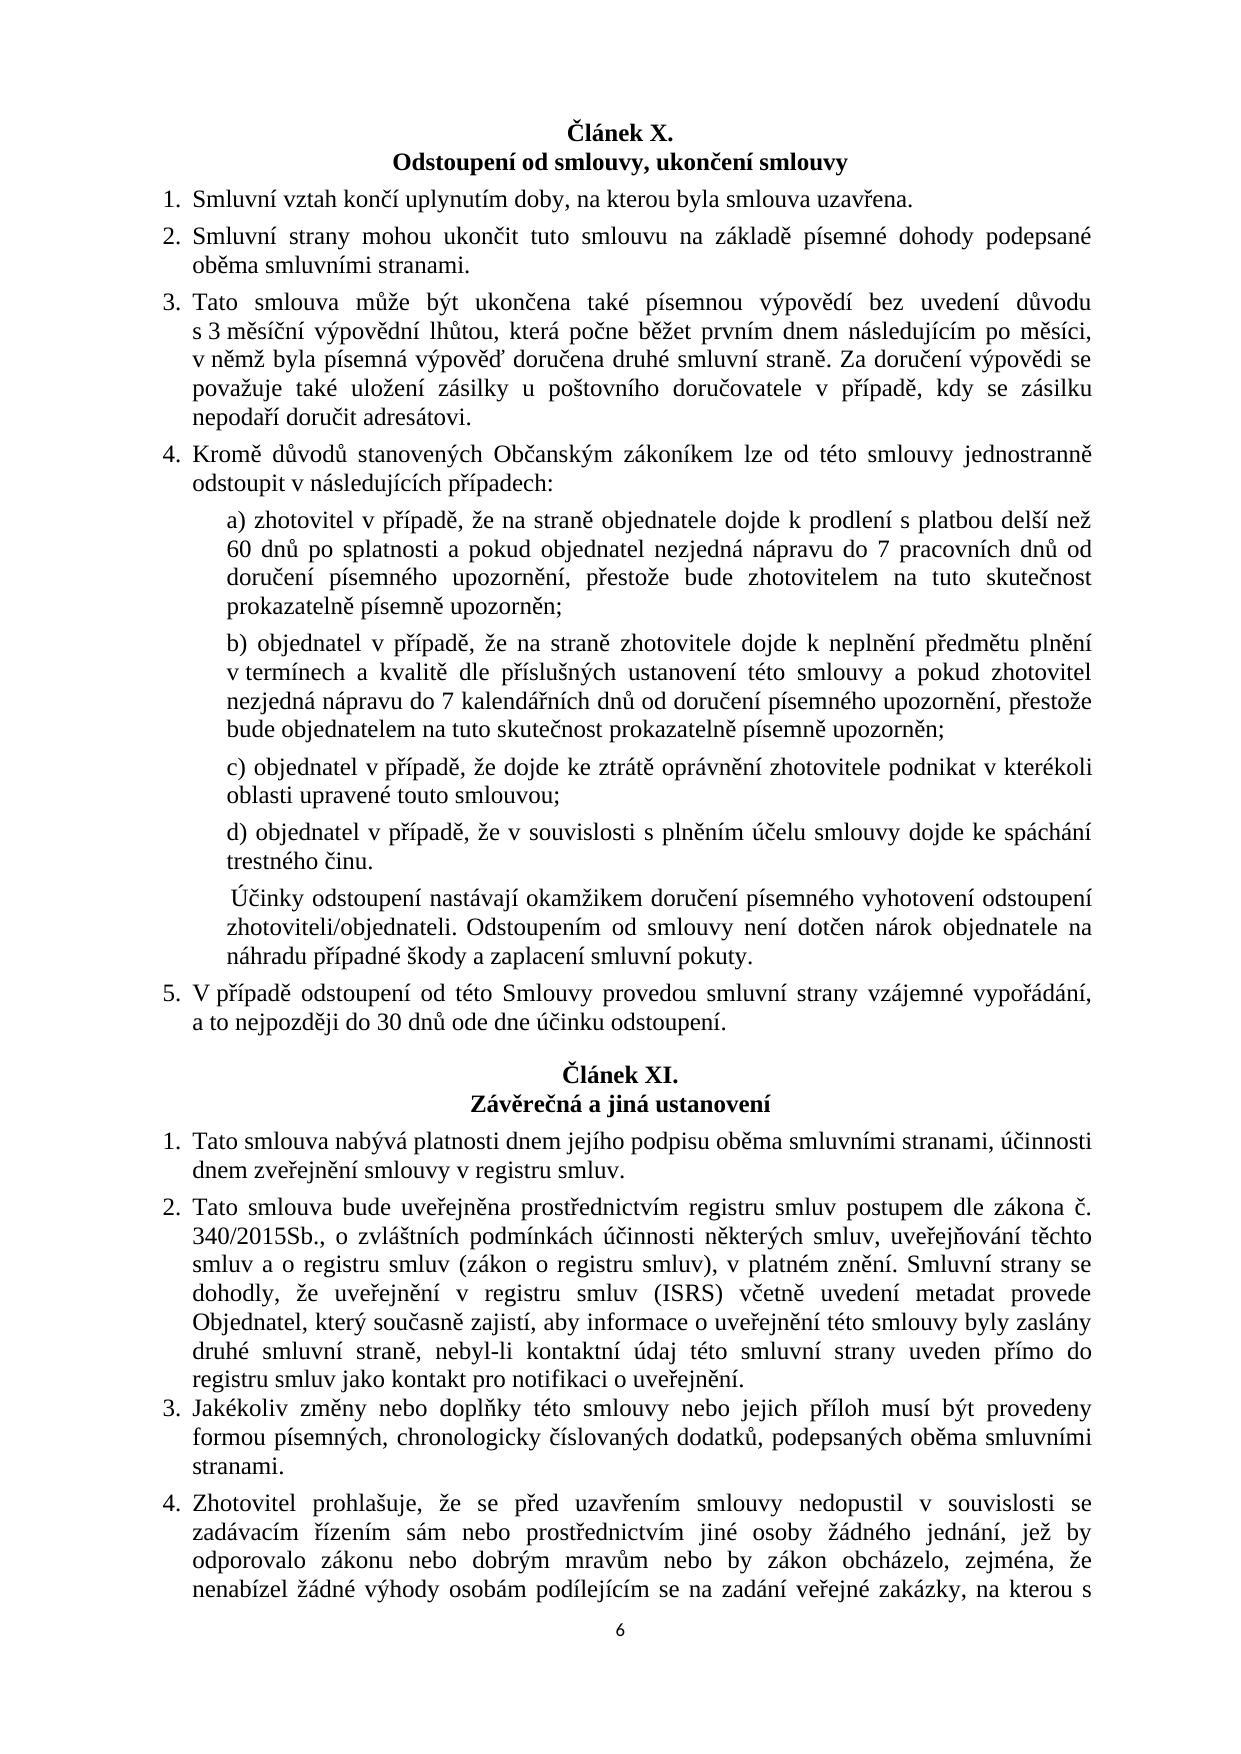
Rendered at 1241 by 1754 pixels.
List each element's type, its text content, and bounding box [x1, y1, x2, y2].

list Tato smlouva nabývá platnosti dnem jejího podpisu oběma smluvními stranami, účinnosti dnem zveřejnění smlouvy v registru smluv. [162, 1126, 1093, 1184]
text b) objednatel v případě, že na straně zhotovitele dojde k neplnění předmětu plnění v termínech a kvalitě dle příslušných ustanovení této smlouvy a pokud zhotovitel nezjedná nápravu do 7 kalendářních dnů od doručení písemného upozornění, přestože bude objednatelem na tuto skutečnost prokazatelně písemně upozorněn; [226, 628, 1093, 743]
list V případě odstoupení od této Smlouvy provedou smluvní strany vzájemné vypořádání, a to nejpozději do 30 dnů ode dne účinku odstoupení. [162, 978, 1093, 1035]
text Článek X. [148, 118, 1093, 147]
text Účinky odstoupení nastávají okamžikem doručení písemného vyhotovení odstoupení zhotoviteli/objednateli. Odstoupením od smlouvy není dotčen nárok objednatele na náhradu případné škody a zaplacení smluvní pokuty. [226, 883, 1093, 969]
list Smluvní strany mohou ukončit tuto smlouvu na základě písemné dohody podepsané oběma smluvními stranami. [162, 221, 1093, 279]
list Smluvní vztah končí uplynutím doby, na kterou byla smlouva uzavřena. [162, 184, 1093, 213]
text a) zhotovitel v případě, že na straně objednatele dojde k prodlení s platbou delší než 60 dnů po splatnosti a pokud objednatel nezjedná nápravu do 7 pracovních dnů od doručení písemného upozornění, přestože bude zhotovitelem na tuto skutečnost prokazatelně písemně upozorněn; [226, 505, 1093, 620]
text d) objednatel v případě, že v souvislosti s plněním účelu smlouvy dojde ke spáchání trestného činu. [226, 817, 1093, 875]
text Odstoupení od smlouvy, ukončení smlouvy [148, 147, 1093, 176]
text Závěrečná a jiná ustanovení [148, 1089, 1093, 1118]
text c) objednatel v případě, že dojde ke ztrátě oprávnění zhotovitele podnikat v kterékoli oblasti upravené touto smlouvou; [226, 752, 1093, 809]
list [162, 1488, 1093, 1603]
text Článek XI. [148, 1060, 1093, 1089]
list Tato smlouva bude uveřejněna prostřednictvím registru smluv postupem dle zákona č. 340/2015Sb., o zvláštních podmínkách účinnosti některých smluv, uveřejňování těchto smluv a o registru smluv (zákon o registru smluv), v platném znění. Smluvní strany se dohodly, že uveřejnění v registru smluv (ISRS) včetně uvedení metadat provede Objednatel, který současně zajistí, aby informace o uveřejnění této smlouvy byly zaslány druhé smluvní straně, nebyl-li kontaktní údaj této smluvní strany uveden přímo do registru smluv jako kontakt pro notifikaci o uveřejnění. [162, 1192, 1093, 1393]
list Jakékoliv změny nebo doplňky této smlouvy nebo jejich příloh musí být provedeny formou písemných, chronologicky číslovaných dodatků, podepsaných oběma smluvními stranami. [162, 1393, 1093, 1479]
list Tato smlouva může být ukončena také písemnou výpovědí bez uvedení důvodu s 3 měsíční výpovědní lhůtou, která počne běžet prvním dnem následujícím po měsíci, v němž byla písemná výpověď doručena druhé smluvní straně. Za doručení výpovědi se považuje také uložení zásilky u poštovního doručovatele v případě, kdy se zásilku nepodaří doručit adresátovi. [162, 287, 1093, 431]
list Kromě důvodů stanovených Občanským zákoníkem lze od této smlouvy jednostranně odstoupit v následujících případech: [162, 439, 1093, 497]
